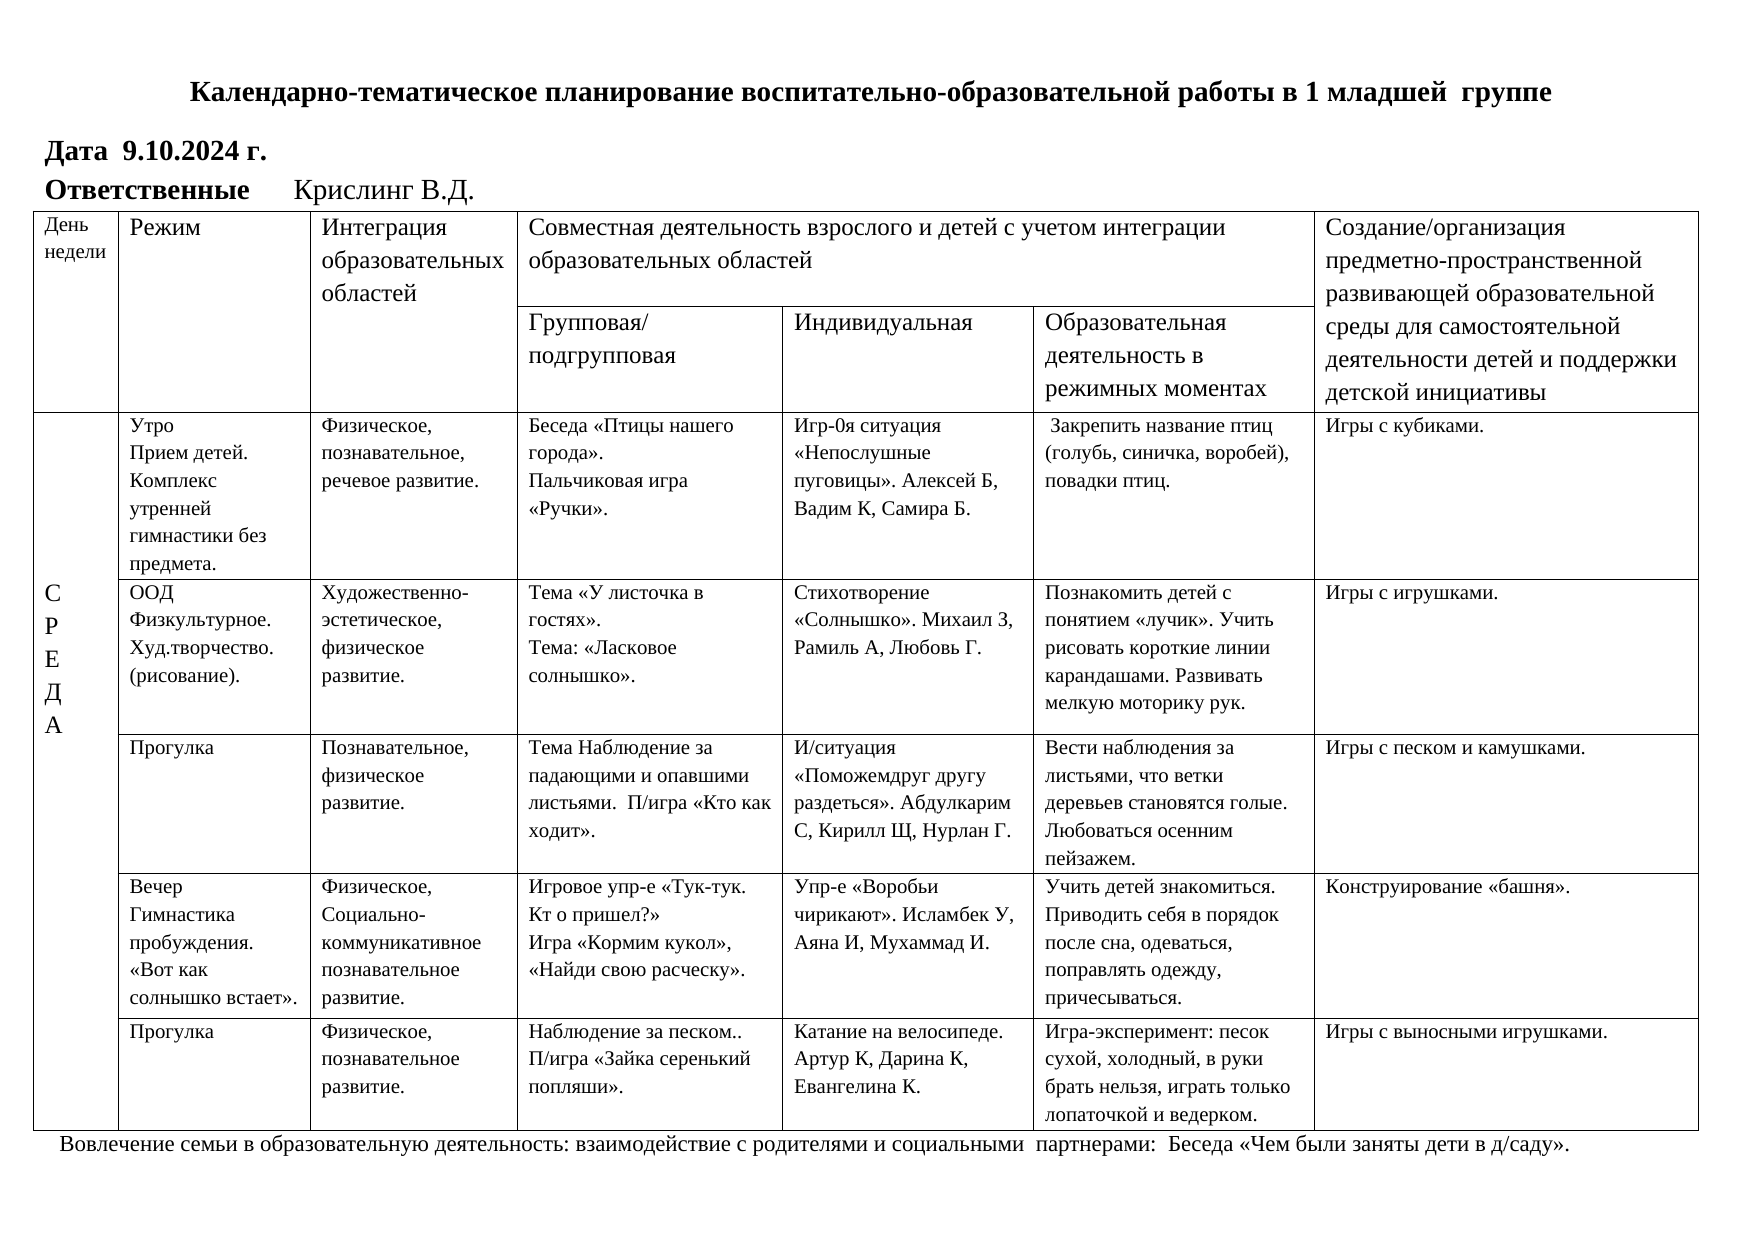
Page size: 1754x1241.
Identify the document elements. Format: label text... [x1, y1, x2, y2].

table_cell И/ситуация «Поможемдруг другу раздеться». Абдулкарим С, Кирилл Щ, Нурлан Г. [783, 735, 1033, 873]
table_cell Утро Прием детей. Комплекс утренней гимнастики без предмета. [119, 413, 310, 579]
text Дата 9.10.2024 г. [44, 133, 1698, 167]
table_cell Вести наблюдения за листьями, что ветки деревьев становятся голые. Любоваться осенним пейзажем. [1034, 735, 1314, 873]
table_cell Беседа «Птицы нашего города». Пальчиковая игра «Ручки». [518, 413, 782, 579]
table_cell ООД Физкультурное. Худ.творчество. (рисование). [119, 580, 310, 734]
table_cell Катание на велосипеде. Артур К, Дарина К, Евангелина К. [783, 1019, 1033, 1129]
table_cell Физическое, познавательное, речевое развитие. [311, 413, 517, 579]
table_cell Индивидуальная [783, 307, 1033, 412]
table_header Создание/организация предметно-пространственной развивающей образовательной среды для самостоятельной деятельности детей и поддержки детской инициативы [1315, 212, 1698, 412]
table_cell Игра-эксперимент: песок сухой, холодный, в руки брать нельзя, играть только лопаточкой и ведерком. [1034, 1019, 1314, 1129]
table_cell Физическое, познавательное развитие. [311, 1019, 517, 1129]
table_cell Вечер Гимнастика пробуждения. «Вот как солнышко встает». [119, 874, 310, 1018]
table_cell Игровое упр-е «Тук-тук. Кт о пришел?» Игра «Кормим кукол», «Найди свою расческу». [518, 874, 782, 1018]
table_cell Игры с игрушками. [1315, 580, 1698, 734]
table_cell Тема Наблюдение за падающими и опавшими листьями. П/игра «Кто как ходит». [518, 735, 782, 873]
table_cell Наблюдение за песком.. П/игра «Зайка серенький попляши». [518, 1019, 782, 1129]
table_cell С Р Е Д А [34, 413, 118, 1129]
table_cell Прогулка [119, 1019, 310, 1129]
table_cell Познакомить детей с понятием «лучик». Учить рисовать короткие линии карандашами. Развивать мелкую моторику рук. [1034, 580, 1314, 734]
table_cell Образовательная деятельность в режимных моментах [1034, 307, 1314, 412]
table_cell Игр-0я ситуация «Непослушные пуговицы». Алексей Б, Вадим К, Самира Б. [783, 413, 1033, 579]
table_header День недели [34, 212, 118, 412]
text Ответственные Крислинг В.Д. [44, 172, 1698, 206]
table_cell Упр-е «Воробьи чирикают». Исламбек У, Аяна И, Мухаммад И. [783, 874, 1033, 1018]
table_cell Игры с кубиками. [1315, 413, 1698, 579]
table_cell Художественно-эстетическое, физическое развитие. [311, 580, 517, 734]
table_cell Игры с выносными игрушками. [1315, 1019, 1698, 1129]
table_cell Игры с песком и камушками. [1315, 735, 1698, 873]
table_header Интеграция образовательных областей [311, 212, 517, 412]
text Календарно-тематическое планирование воспитательно-образовательной работы в 1 младшей группе [44, 74, 1698, 108]
table_cell Стихотворение «Солнышко». Михаил З, Рамиль А, Любовь Г. [783, 580, 1033, 734]
table_cell Физическое, Социально-коммуникативное познавательное развитие. [311, 874, 517, 1018]
table_header Совместная деятельность взрослого и детей с учетом интеграции образовательных областей [518, 212, 1314, 306]
table_cell Учить детей знакомиться. Приводить себя в порядок после сна, одеваться, поправлять одежду, причесываться. [1034, 874, 1314, 1018]
table_cell Конструирование «башня». [1315, 874, 1698, 1018]
text Вовлечение семьи в образовательную деятельность: взаимодействие с родителями и социальными партнерами: Беседа «Чем были заняты дети в д/саду». [59, 1131, 1698, 1157]
table_cell Групповая/подгрупповая [518, 307, 782, 412]
table_cell Тема «У листочка в гостях». Тема: «Ласковое солнышко». [518, 580, 782, 734]
table_cell Познавательное, физическое развитие. [311, 735, 517, 873]
table_header Режим [119, 212, 310, 412]
table_cell Закрепить название птиц (голубь, синичка, воробей), повадки птиц. [1034, 413, 1314, 579]
table_cell Прогулка [119, 735, 310, 873]
